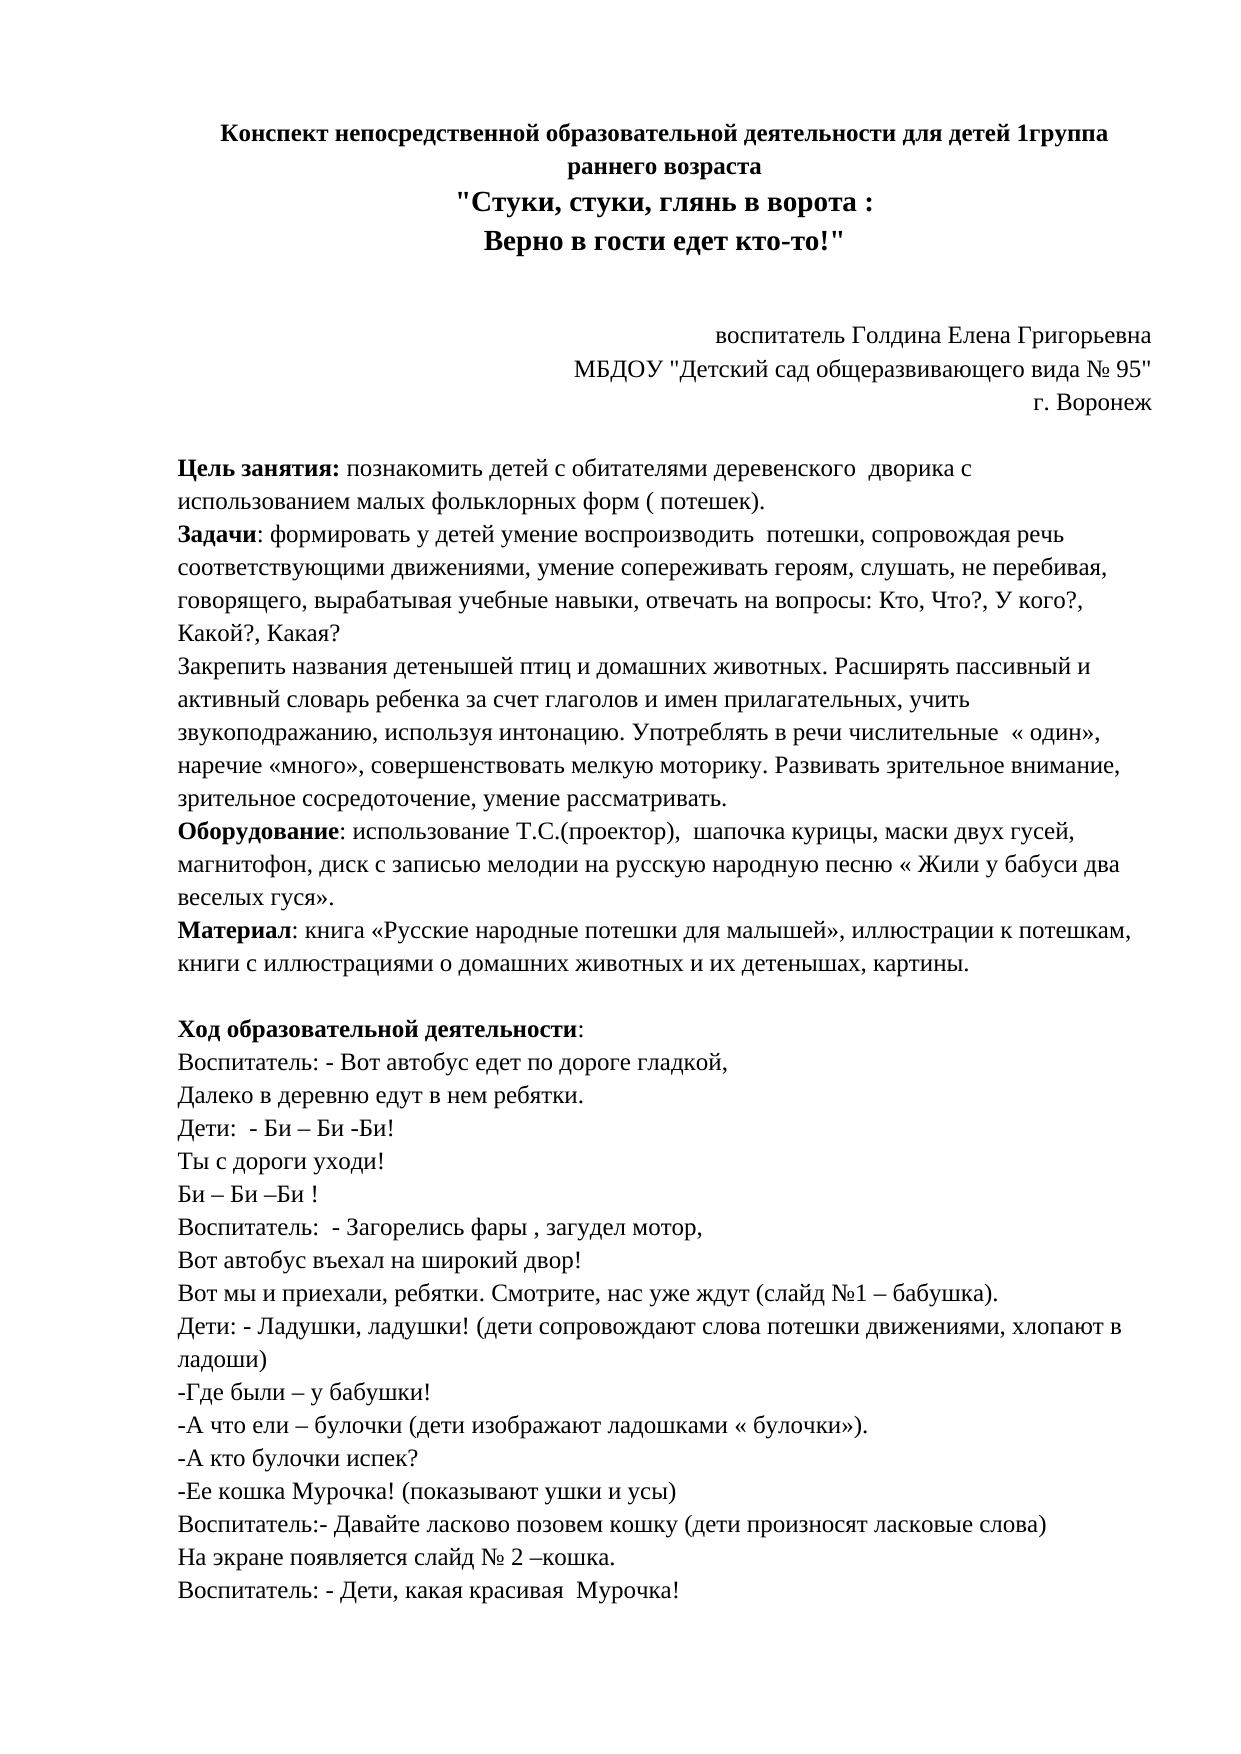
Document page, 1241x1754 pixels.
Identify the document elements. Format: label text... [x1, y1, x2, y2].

text Дети: - Ладушки, ладушки! (дети сопровождают слова потешки движениями, хлопают в ладоши) [177, 1311, 1152, 1373]
text Закрепить названия детенышей птиц и домашних животных. Расширять пассивный и активный словарь ребенка за счет глаголов и имен прилагательных, учить звукоподражанию, используя интонацию. Употреблять в речи числительные « один», наречие «много», совершенствовать мелкую моторику. Развивать зрительное внимание, зрительное сосредоточение, умение рассматривать. [177, 651, 1152, 812]
text -А что ели – булочки (дети изображают ладошками « булочки»). [177, 1410, 1152, 1439]
text -Ее кошка Мурочка! (показывают ушки и усы) [177, 1476, 1152, 1505]
text Материал: книга «Русские народные потешки для малышей», иллюстрации к потешкам, книги с иллюстрациями о домашних животных и их детенышах, картины. [177, 915, 1152, 977]
text Воспитатель:- Давайте ласково позовем кошку (дети произносят ласковые слова) [177, 1509, 1152, 1538]
text Воспитатель: - Загорелись фары , загудел мотор, [177, 1212, 1152, 1241]
text г. Воронеж [177, 387, 1152, 415]
text Задачи: формировать у детей умение воспроизводить потешки, сопровождая речь соответствующими движениями, умение сопереживать героям, слушать, не перебивая, говорящего, вырабатывая учебные навыки, отвечать на вопросы: Кто, Что?, У кого?, Какой?, Какая? [177, 519, 1152, 647]
text Воспитатель: - Дети, какая красивая Мурочка! [177, 1575, 1152, 1604]
text воспитатель Голдина Елена Григорьевна [177, 321, 1152, 349]
text Верно в гости едет кто-то!" [177, 223, 1152, 256]
text Оборудование: использование Т.С.(проектор), шапочка курицы, маски двух гусей, магнитофон, диск с записью мелодии на русскую народную песню « Жили у бабуси два веселых гуся». [177, 816, 1152, 911]
text Би – Би –Би ! [177, 1179, 1152, 1208]
text Далеко в деревню едут в нем ребятки. [177, 1080, 1152, 1109]
text МБДОУ "Детский сад общеразвивающего вида № 95" [177, 354, 1152, 382]
text "Стуки, стуки, глянь в ворота : [177, 184, 1152, 218]
text Ход образовательной деятельности: [177, 1014, 1152, 1043]
text -Где были – у бабушки! [177, 1377, 1152, 1406]
text Ты с дороги уходи! [177, 1146, 1152, 1175]
text Цель занятия: познакомить детей с обитателями деревенского дворика с использованием малых фольклорных форм ( потешек). [177, 453, 1152, 514]
text Вот мы и приехали, ребятки. Смотрите, нас уже ждут (слайд №1 – бабушка). [177, 1278, 1152, 1307]
text -А кто булочки испек? [177, 1443, 1152, 1472]
text На экране появляется слайд № 2 –кошка. [177, 1542, 1152, 1571]
text Дети: - Би – Би -Би! [177, 1113, 1152, 1142]
text Воспитатель: - Вот автобус едет по дороге гладкой, [177, 1047, 1152, 1076]
text Вот автобус въехал на широкий двор! [177, 1245, 1152, 1274]
text Конспект непосредственной образовательной деятельности для детей 1группа раннего возраста [177, 118, 1152, 180]
